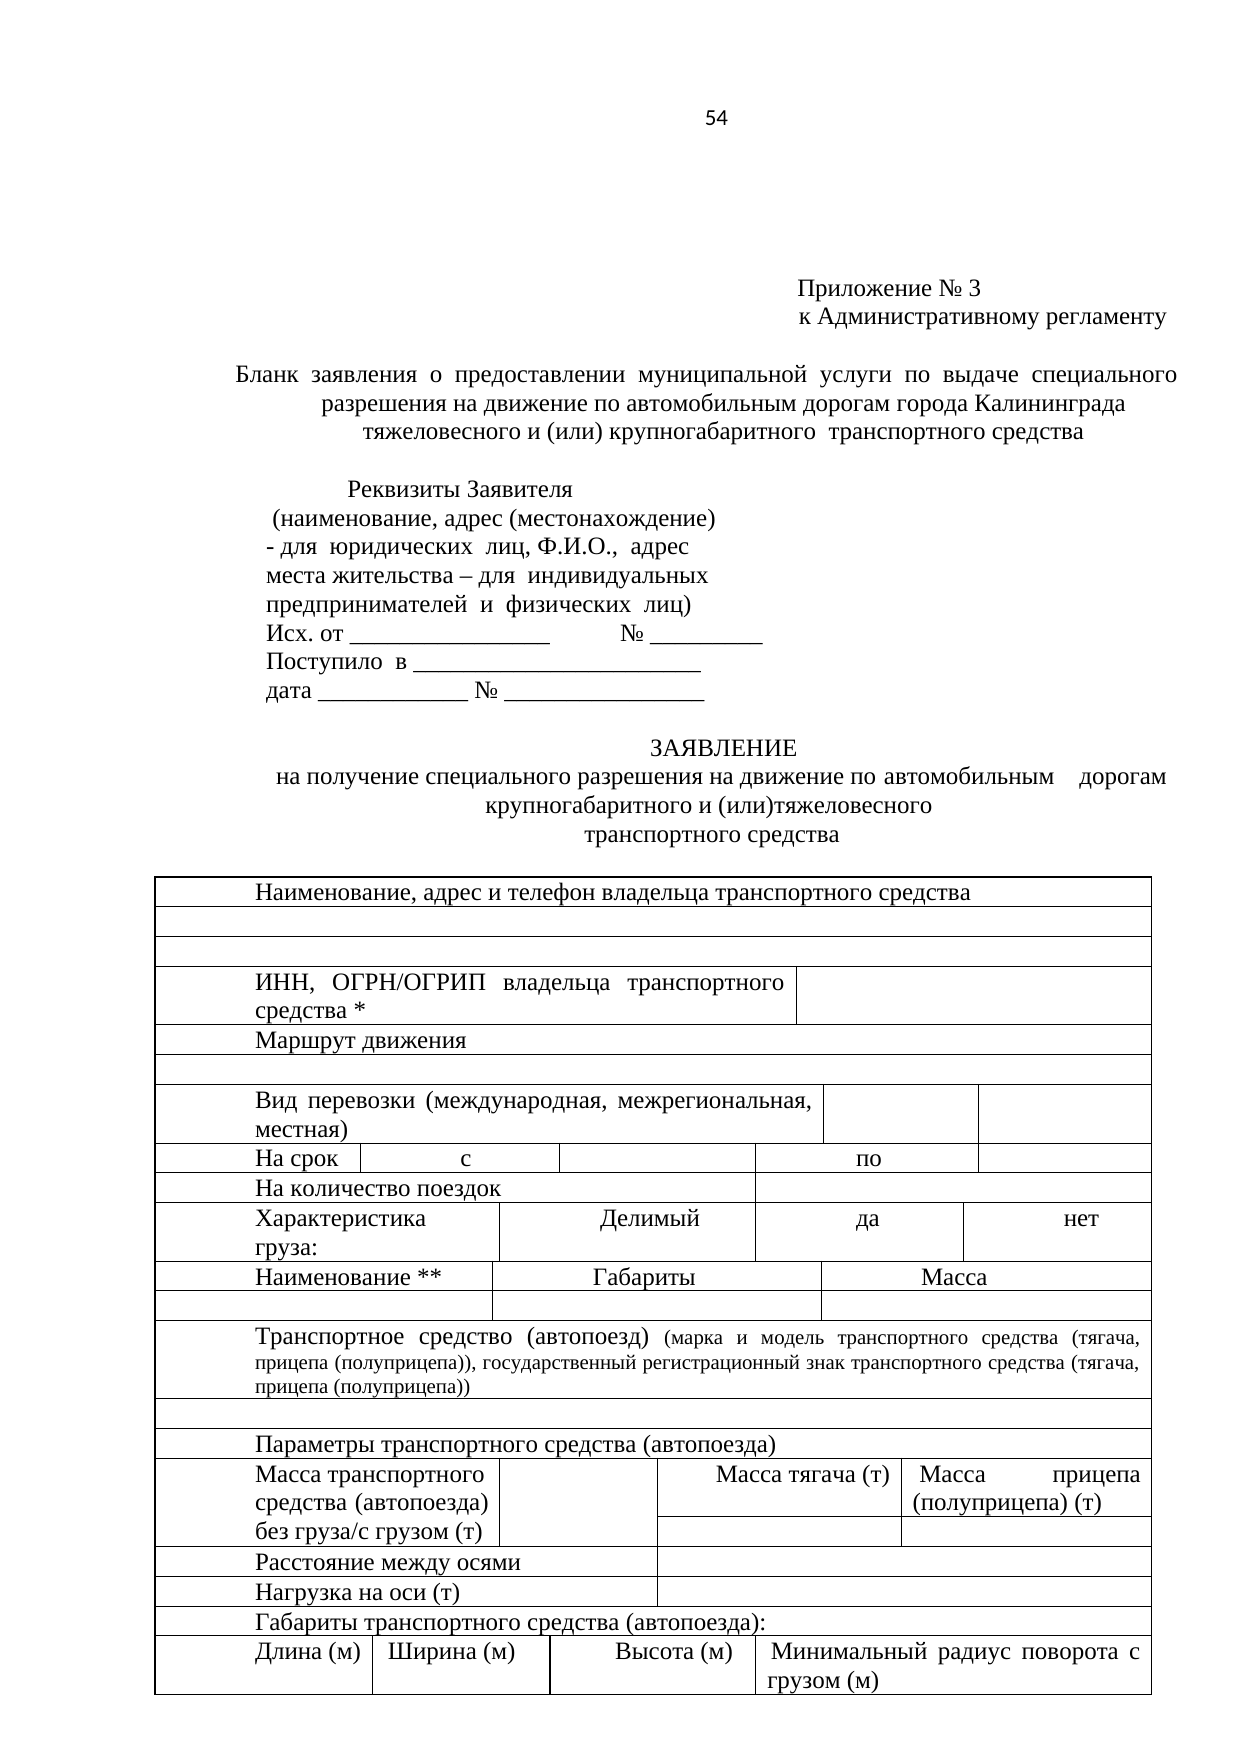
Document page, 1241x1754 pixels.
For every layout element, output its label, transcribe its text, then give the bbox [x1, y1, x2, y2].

table_cell [156, 1399, 1151, 1428]
table_cell [493, 1291, 821, 1320]
table_cell [824, 1085, 978, 1142]
table_cell Масса прицепа (полуприцепа) (т) [902, 1459, 1151, 1516]
table_cell Высота (м) [551, 1636, 755, 1694]
table_cell с [361, 1144, 559, 1172]
table_cell [756, 1173, 1151, 1202]
table_cell Транспортное средство (автопоезд) (марка и модель транспортного средства (тягача, прицепа (полуприцепа)), государственный регистрационный знак транспортного средства (тягача, прицепа (полуприцепа)) [156, 1321, 1151, 1398]
table_cell [979, 1144, 1151, 1172]
table_cell Параметры транспортного средства (автопоезда) [156, 1429, 1151, 1458]
table_cell Характеристика груза: [156, 1203, 499, 1261]
table_cell [658, 1547, 1151, 1576]
text - для юридических лиц, Ф.И.О., адрес [266, 531, 1181, 560]
table_cell Вид перевозки (международная, межрегиональная, местная) [156, 1085, 823, 1142]
table_cell Ширина (м) [373, 1636, 549, 1694]
table_cell да [756, 1203, 963, 1261]
table_cell нет [964, 1203, 1151, 1261]
text Реквизиты Заявителя [177, 474, 1181, 503]
text Приложение № 3 [177, 273, 1181, 301]
text места жительства – для индивидуальных [266, 560, 1181, 589]
text Исх. от ________________ № _________ [266, 618, 1181, 646]
table_cell [822, 1291, 1151, 1320]
table_cell Наименование ** [156, 1262, 492, 1290]
table_cell [797, 967, 1151, 1024]
table_cell Габариты транспортного средства (автопоезда): [156, 1607, 1151, 1635]
table_cell [156, 907, 1151, 936]
table_cell [658, 1517, 901, 1546]
text к Административному регламенту [177, 301, 1181, 330]
table_cell Делимый [500, 1203, 755, 1261]
table_cell Масса тягача (т) [658, 1459, 901, 1516]
table_cell Расстояние между осями [156, 1547, 657, 1576]
text Поступило в _______________________ [266, 646, 1181, 675]
table_cell [979, 1085, 1151, 1142]
table_cell Маршрут движения [156, 1025, 1151, 1054]
table_cell [500, 1459, 657, 1546]
table_cell Минимальный радиус поворота с грузом (м) [756, 1636, 1151, 1694]
text ЗАЯВЛЕНИЕ [177, 733, 1181, 761]
table_cell Масса транспортного средства (автопоезда) без груза/с грузом (т) [156, 1459, 499, 1546]
table_cell Масса [822, 1262, 1151, 1290]
text на получение специального разрешения на движение по автомобильным дорогам крупногабаритного и (или)тяжеловесного [236, 761, 1181, 819]
table_cell [658, 1577, 1151, 1606]
table_cell Габариты [493, 1262, 821, 1290]
table_cell Нагрузка на оси (т) [156, 1577, 657, 1606]
text дата ____________ № ________________ [266, 675, 1181, 704]
text транспортного средства [236, 819, 1181, 848]
table_cell [560, 1144, 755, 1172]
table_cell [156, 937, 1151, 966]
text Бланк заявления о предоставлении муниципальной услуги по выдаче специального разрешения на движение по автомобильным дорогам города Калининграда тяжеловесного и (или) крупногабаритного транспортного средства [207, 359, 1181, 445]
table_cell На срок [156, 1144, 360, 1172]
table_cell [902, 1517, 1151, 1546]
table_cell Длина (м) [156, 1636, 372, 1694]
text предпринимателей и физических лиц) [266, 589, 1181, 618]
table_cell по [756, 1144, 978, 1172]
table_cell ИНН, ОГРН/ОГРИП владельца транспортного средства * [156, 967, 796, 1024]
table_cell [156, 1291, 492, 1320]
table_cell [156, 1055, 1151, 1084]
table_cell На количество поездок [156, 1173, 755, 1202]
text (наименование, адрес (местонахождение) [266, 503, 1181, 531]
table_header Наименование, адрес и телефон владельца транспортного средства [156, 878, 1151, 906]
